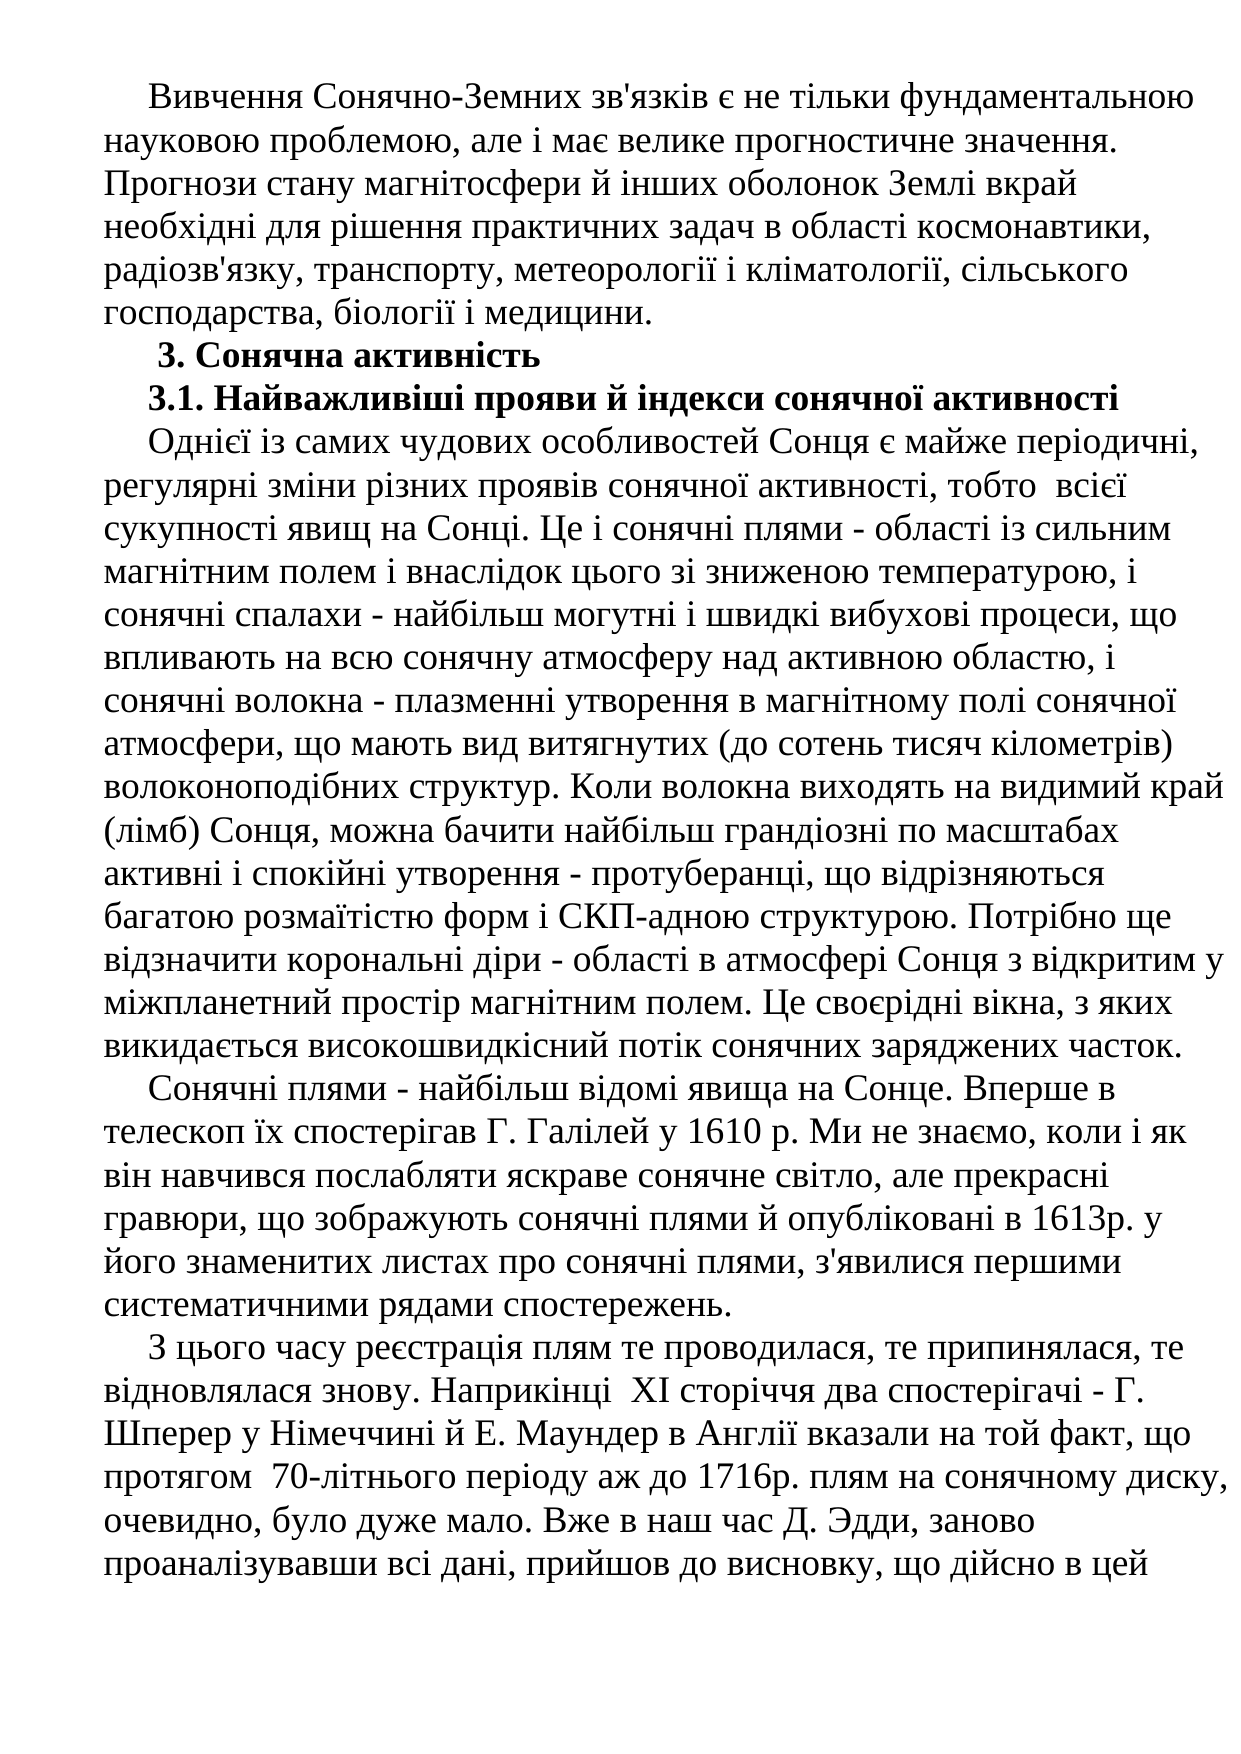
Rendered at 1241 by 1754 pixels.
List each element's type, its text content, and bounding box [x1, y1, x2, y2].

text Однієї із самих чудових особливостей Сонця є майже періодичні, регулярні зміни різних проявів сонячної активності, тобто всієї сукупності явищ на Сонці. Це і сонячні плями - області із сильним магнітним полем і внаслідок цього зі зниженою температурою, і сонячні спалахи - найбільш могутні і швидкі вибухові процеси, що впливають на всю сонячну атмосферу над активною областю, і сонячні волокна - плазменні утворення в магнітному полі сонячної атмосфери, що мають вид витягнутих (до сотень тисяч кілометрів) волоконоподібних структур. Коли волокна виходять на видимий край (лімб) Сонця, можна бачити найбільш грандіозні по масштабах активні і спокійні утворення - протуберанці, що відрізняються багатою розмаїтістю форм і СКП-адною структурою. Потрібно ще відзначити корональні діри - області в атмосфері Сонця з відкритим у міжпланетний простір магнітним полем. Це своєрідні вікна, з яких викидається високошвидкісний потік сонячних заряджених часток. [103, 419, 1231, 1066]
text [103, 1324, 1231, 1583]
text 3. Сонячна активність [103, 333, 1231, 376]
text 3.1. Найважливіші прояви й індекси сонячної активності [103, 376, 1231, 419]
text Вивчення Сонячно-Земних зв'язків є не тільки фундаментальною науковою проблемою, але і має велике прогностичне значення. Прогнози стану магнітосфери й інших оболонок Землі вкрай необхідні для рішення практичних задач в області космонавтики, радіозв'язку, транспорту, метеорології і кліматології, сільського господарства, біології і медицини. [103, 74, 1231, 333]
text Сонячні плями - найбільш відомі явища на Сонце. Вперше в телескоп їх спостерігав Г. Галілей у 1610 р. Ми не знаємо, коли і як він навчився послабляти яскраве сонячне світло, але прекрасні гравюри, що зображують сонячні плями й опубліковані в 1613р. у його знаменитих листах про сонячні плями, з'явилися першими систематичними рядами спостережень. [103, 1066, 1231, 1324]
